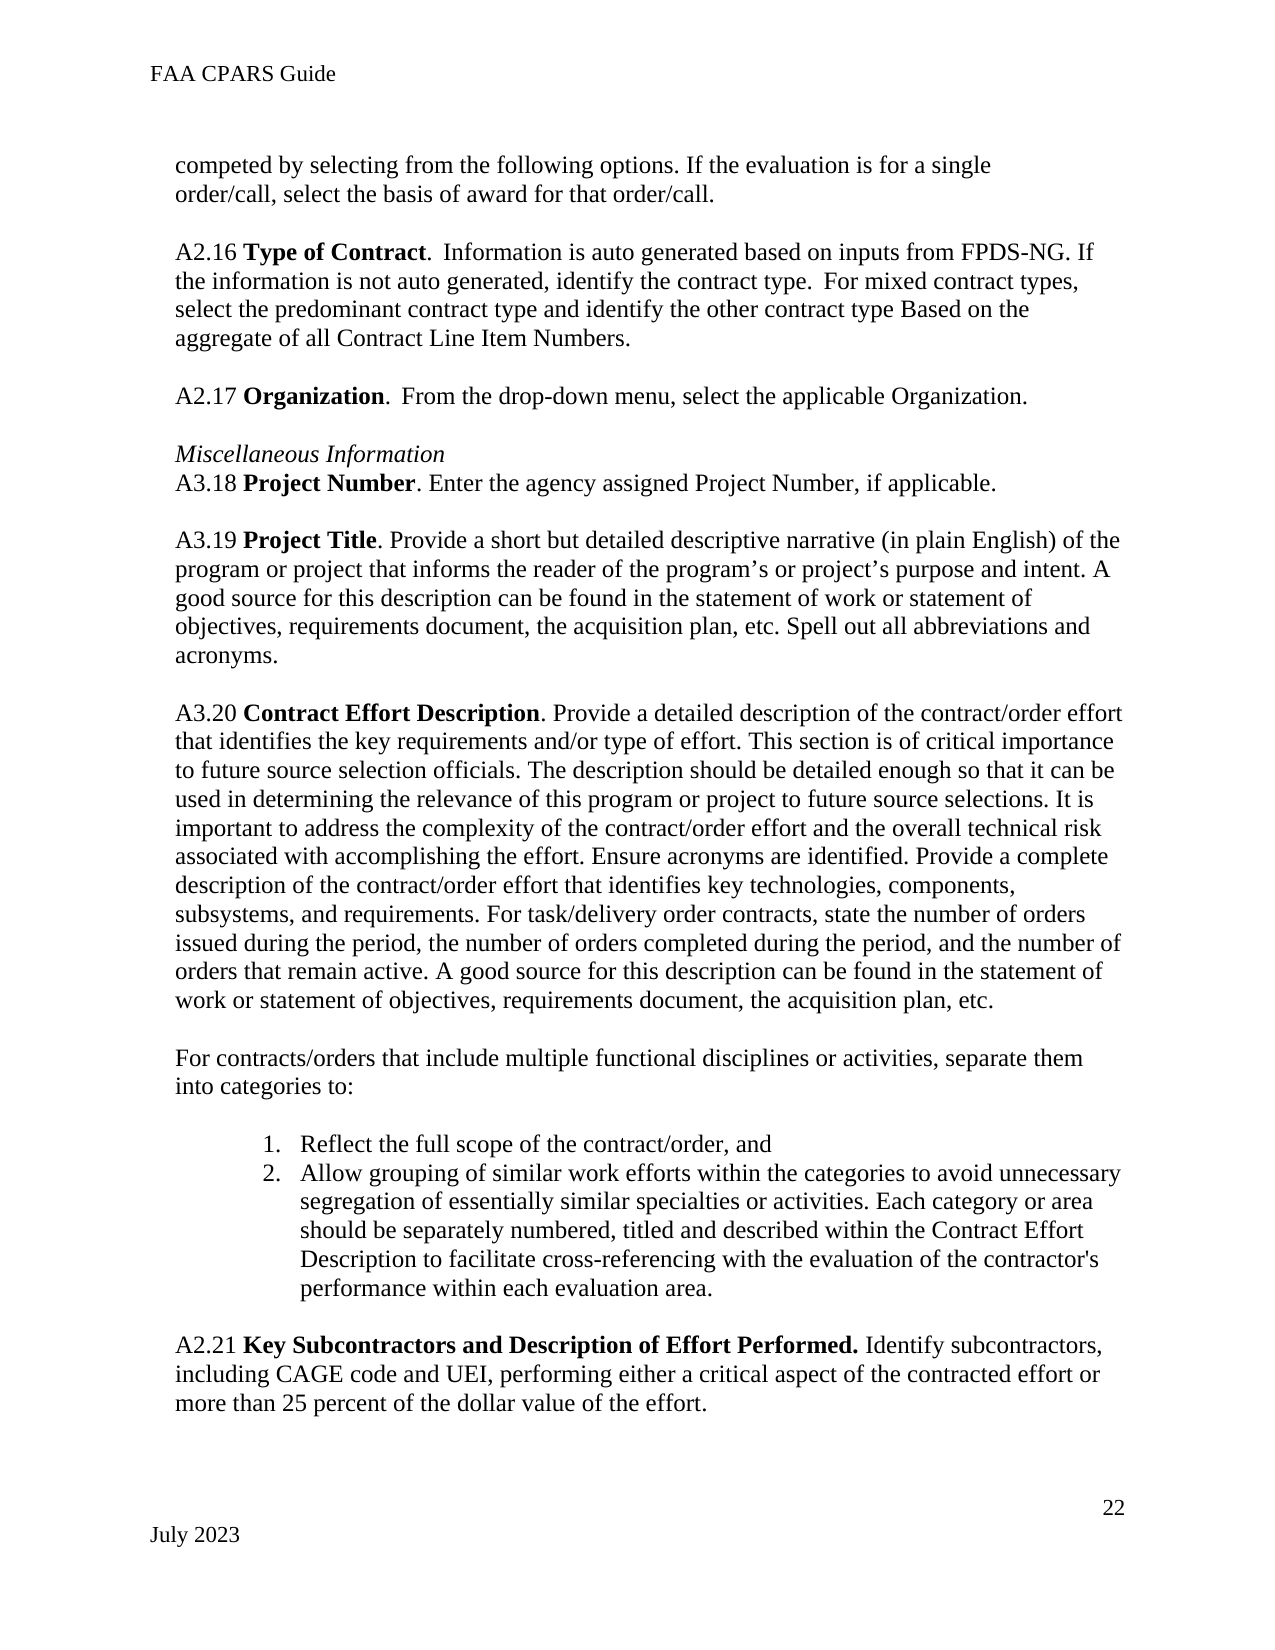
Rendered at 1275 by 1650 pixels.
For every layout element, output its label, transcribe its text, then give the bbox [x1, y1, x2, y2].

text Miscellaneous Information [175, 439, 1094, 468]
text For contracts/orders that include multiple functional disciplines or activities, separate them into categories to: [175, 1043, 1125, 1100]
text A3.18 Project Number. Enter the agency assigned Project Number, if applicable. [175, 468, 1125, 496]
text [175, 150, 1098, 207]
list Reflect the full scope of the contract/order, and [262, 1129, 1125, 1158]
text A3.20 Contract Effort Description. Provide a detailed description of the contract/order effort that identifies the key requirements and/or type of effort. This section is of critical importance to future source selection officials. The description should be detailed enough so that it can be used in determining the relevance of this program or project to future source selections. It is important to address the complexity of the contract/order effort and the overall technical risk associated with accomplishing the effort. Ensure acronyms are identified. Provide a complete description of the contract/order effort that identifies key technologies, components, subsystems, and requirements. For task/delivery order contracts, state the number of orders issued during the period, the number of orders completed during the period, and the number of orders that remain active. A good source for this description can be found in the statement of work or statement of objectives, requirements document, the acquisition plan, etc. [175, 698, 1125, 1014]
text A3.19 Project Title. Provide a short but detailed descriptive narrative (in plain English) of the program or project that informs the reader of the program’s or project’s purpose and intent. A good source for this description can be found in the statement of work or statement of objectives, requirements document, the acquisition plan, etc. Spell out all abbreviations and acronyms. [175, 525, 1125, 669]
text A2.21 Key Subcontractors and Description of Effort Performed. Identify subcontractors, including CAGE code and UEI, performing either a critical aspect of the contracted effort or more than 25 percent of the dollar value of the effort. [175, 1330, 1125, 1416]
text A2.17 Organization. From the drop-down menu, select the applicable Organization. [175, 381, 1125, 410]
list Allow grouping of similar work efforts within the categories to avoid unnecessary segregation of essentially similar specialties or activities. Each category or area should be separately numbered, titled and described within the Contract Effort Description to facilitate cross-referencing with the evaluation of the contractor's performance within each evaluation area. [262, 1158, 1125, 1301]
text A2.16 Type of Contract. Information is auto generated based on inputs from FPDS-NG. If the information is not auto generated, identify the contract type. For mixed contract types, select the predominant contract type and identify the other contract type Based on the aggregate of all Contract Line Item Numbers. [175, 237, 1125, 352]
